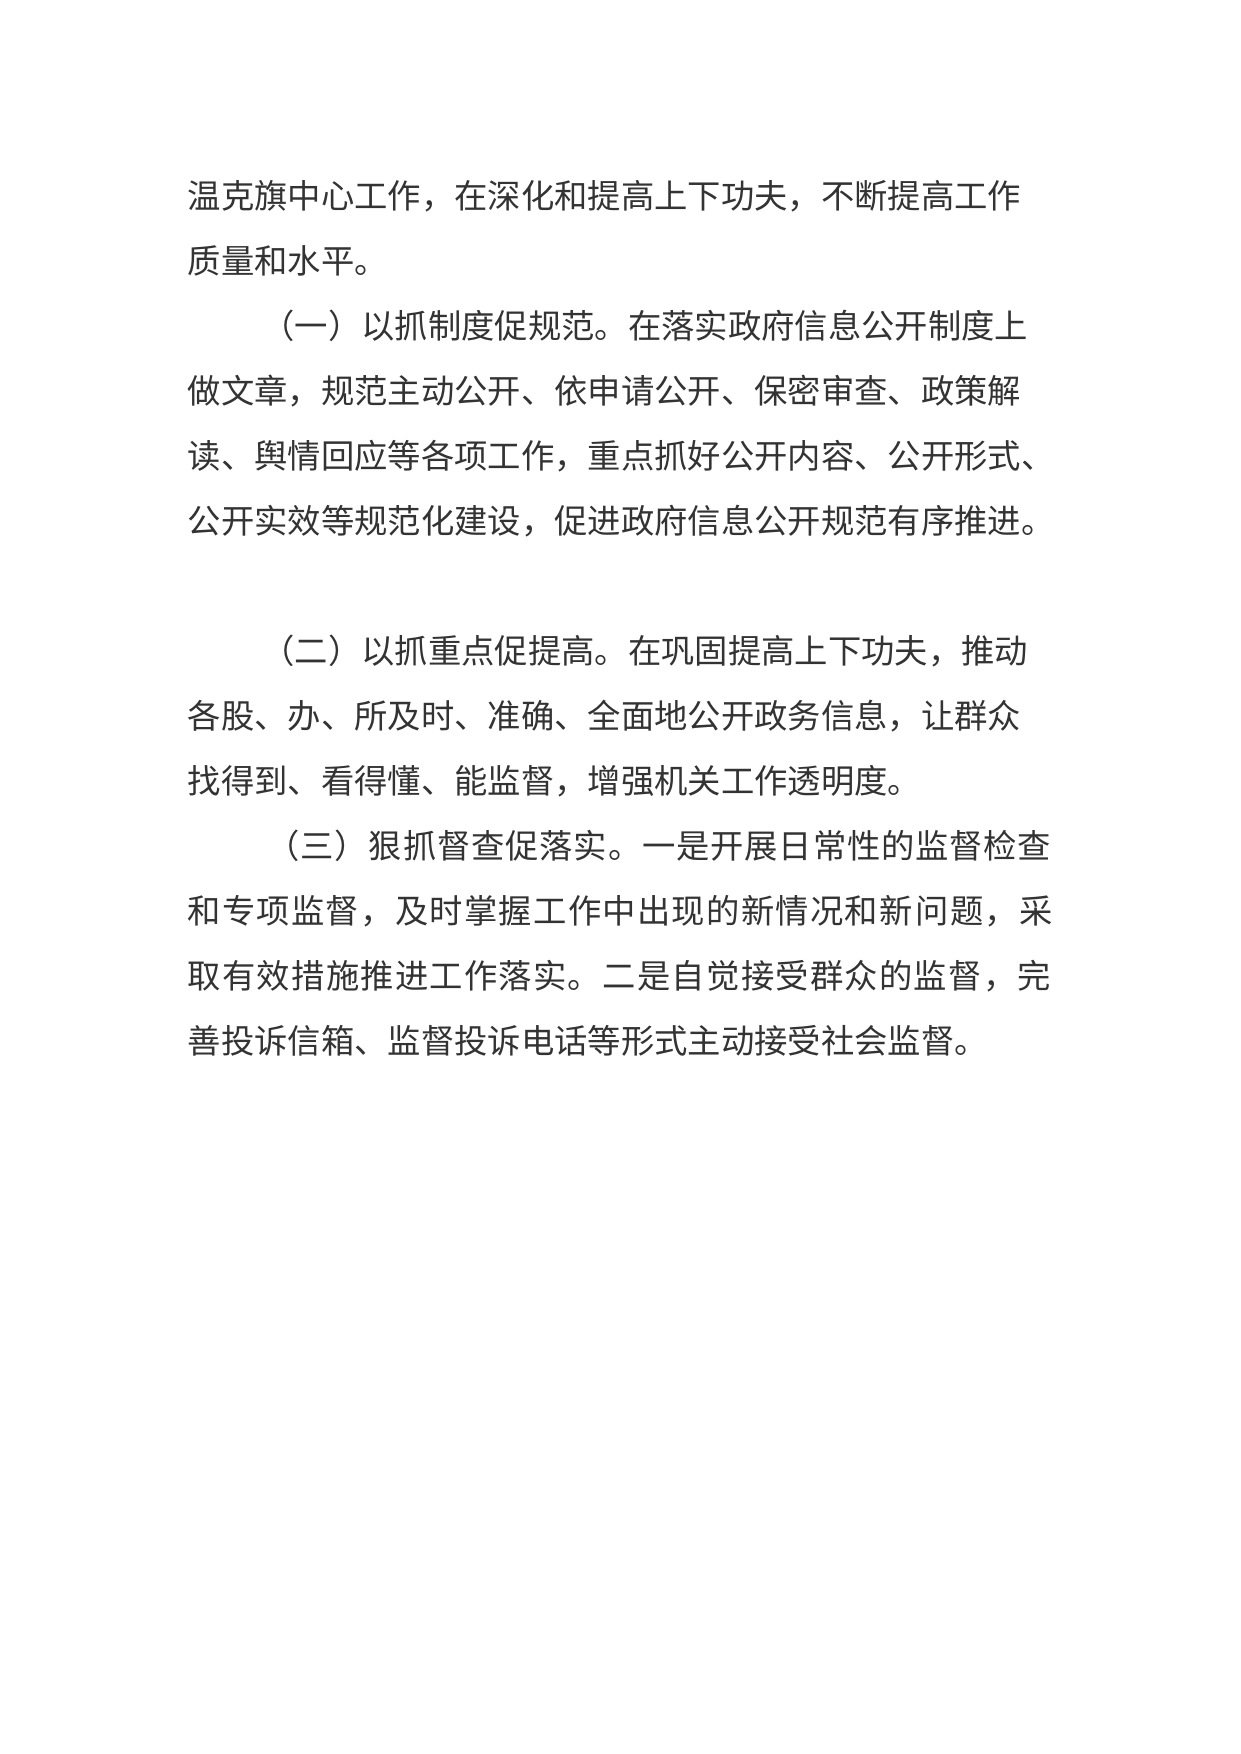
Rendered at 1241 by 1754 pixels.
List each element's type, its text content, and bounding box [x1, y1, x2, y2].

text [187, 162, 1053, 292]
text （三）狠抓督查促落实。一是开展日常性的监督检查和专项监督，及时掌握工作中出现的新情况和新问题，采取有效措施推进工作落实。二是自觉接受群众的监督，完善投诉信箱、监督投诉电话等形式主动接受社会监督。 [187, 487, 1053, 747]
text （二）以抓重点促提高。在巩固提高上下功夫，推动各股、办、所及时、准确、全面地公开政务信息，让群众找得到、看得懂、能监督，增强机关工作透明度。 [187, 292, 1053, 487]
